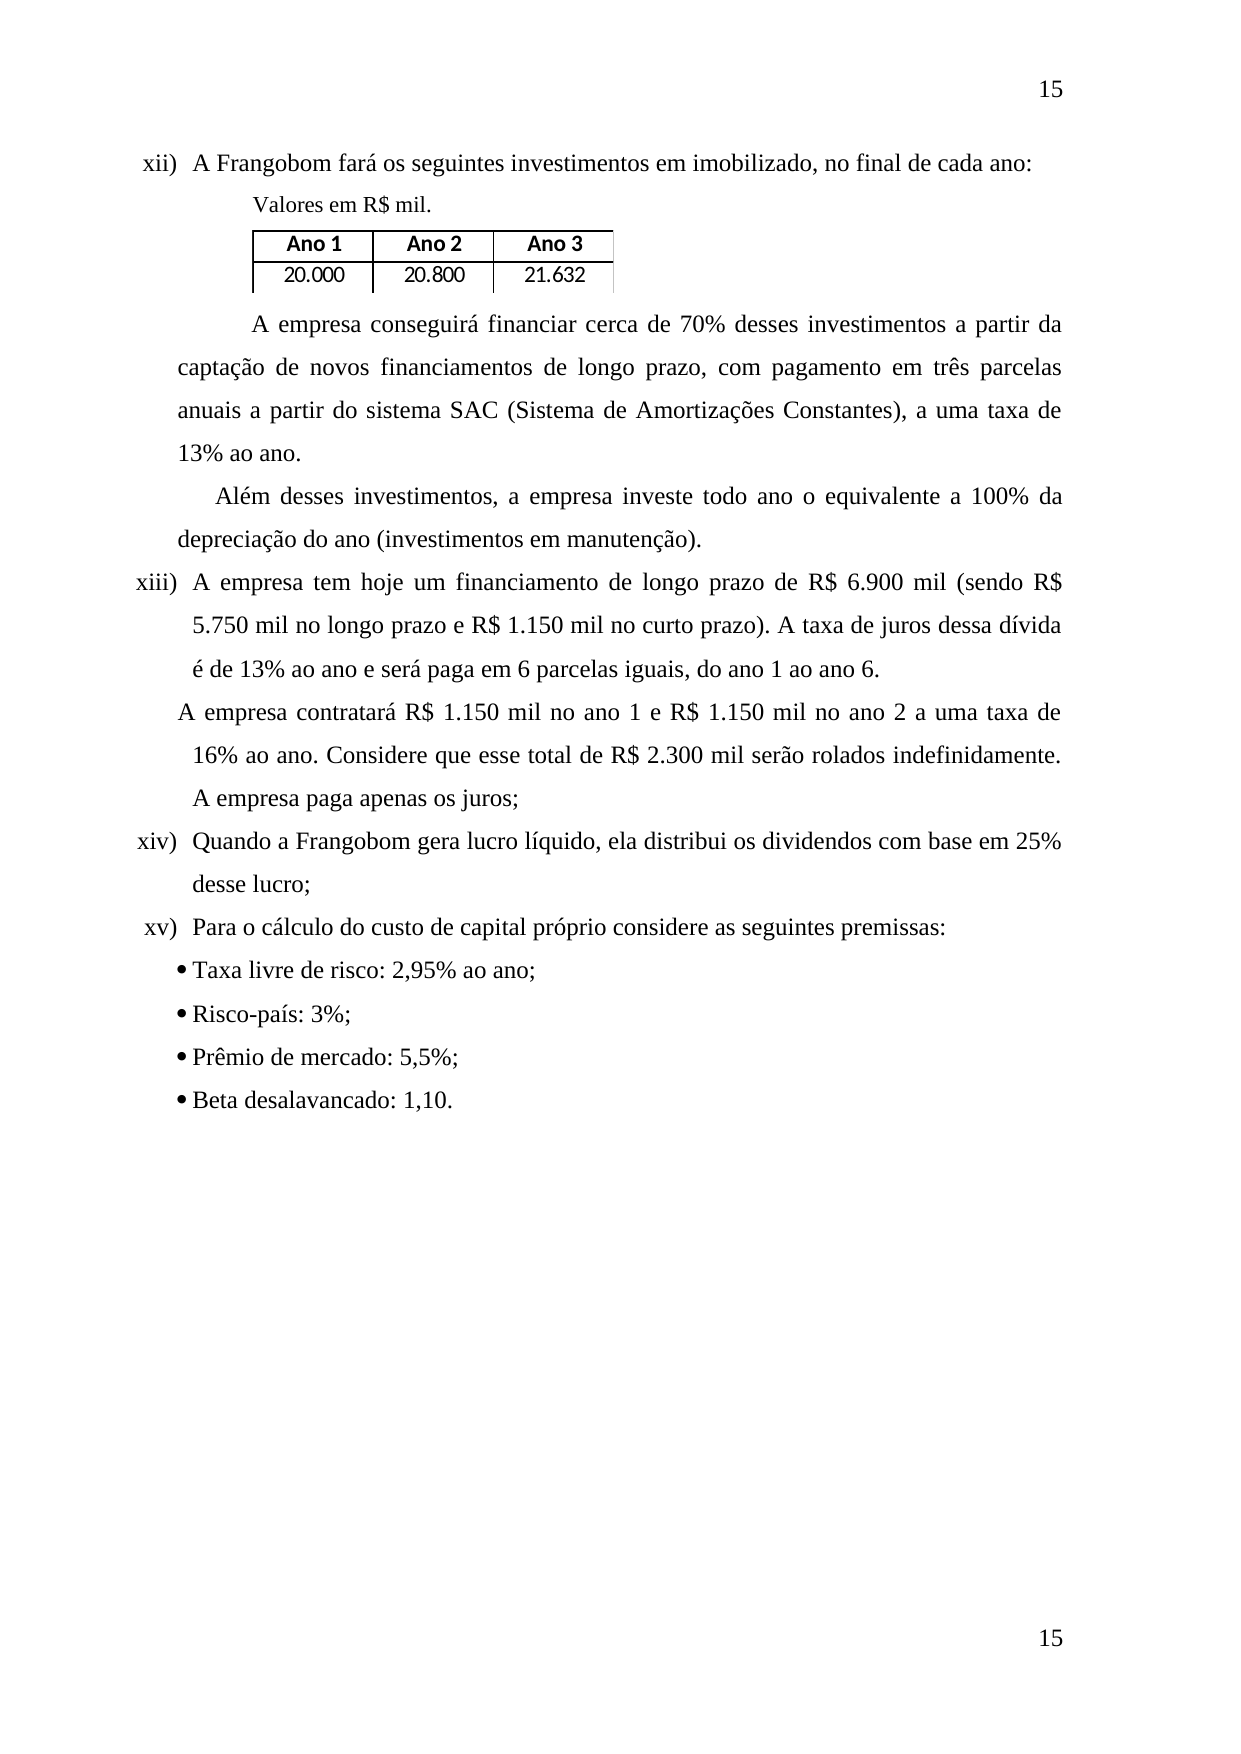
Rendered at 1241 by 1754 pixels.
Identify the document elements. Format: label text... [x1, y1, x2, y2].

list A empresa tem hoje um financiamento de longo prazo de R$ 6.900 mil (sendo R$ 5.750 mil no longo prazo e R$ 1.150 mil no curto prazo). A taxa de juros dessa dívida é de 13% ao ano e será paga em 6 parcelas iguais, do ano 1 ao ano 6. [177, 567, 1063, 682]
list A empresa contratará R$ 1.150 mil no ano 1 e R$ 1.150 mil no ano 2 a uma taxa de 16% ao ano. Considere que esse total de R$ 2.300 mil serão rolados indefinidamente. A empresa paga apenas os juros; [177, 697, 1063, 812]
list Risco-país: 3%; [177, 999, 1063, 1027]
list Beta desalavancado: 1,10. [177, 1085, 1063, 1114]
list A Frangobom fará os seguintes investimentos em imobilizado, no final de cada ano: [177, 148, 1063, 176]
list Prêmio de mercado: 5,5%; [177, 1042, 1063, 1071]
list Taxa livre de risco: 2,95% ao ano; [177, 956, 1063, 984]
list Valores em R$ mil. [252, 191, 1063, 217]
list Quando a Frangobom gera lucro líquido, ela distribui os dividendos com base em 25% desse lucro; [177, 826, 1063, 898]
list A empresa conseguirá financiar cerca de 70% desses investimentos a partir da captação de novos financiamentos de longo prazo, com pagamento em três parcelas anuais a partir do sistema SAC (Sistema de Amortizações Constantes), a uma taxa de 13% ao ano. [177, 309, 1063, 467]
list Além desses investimentos, a empresa investe todo ano o equivalente a 100% da depreciação do ano (investimentos em manutenção). [177, 481, 1063, 553]
list Para o cálculo do custo de capital próprio considere as seguintes premissas: [177, 912, 1063, 941]
